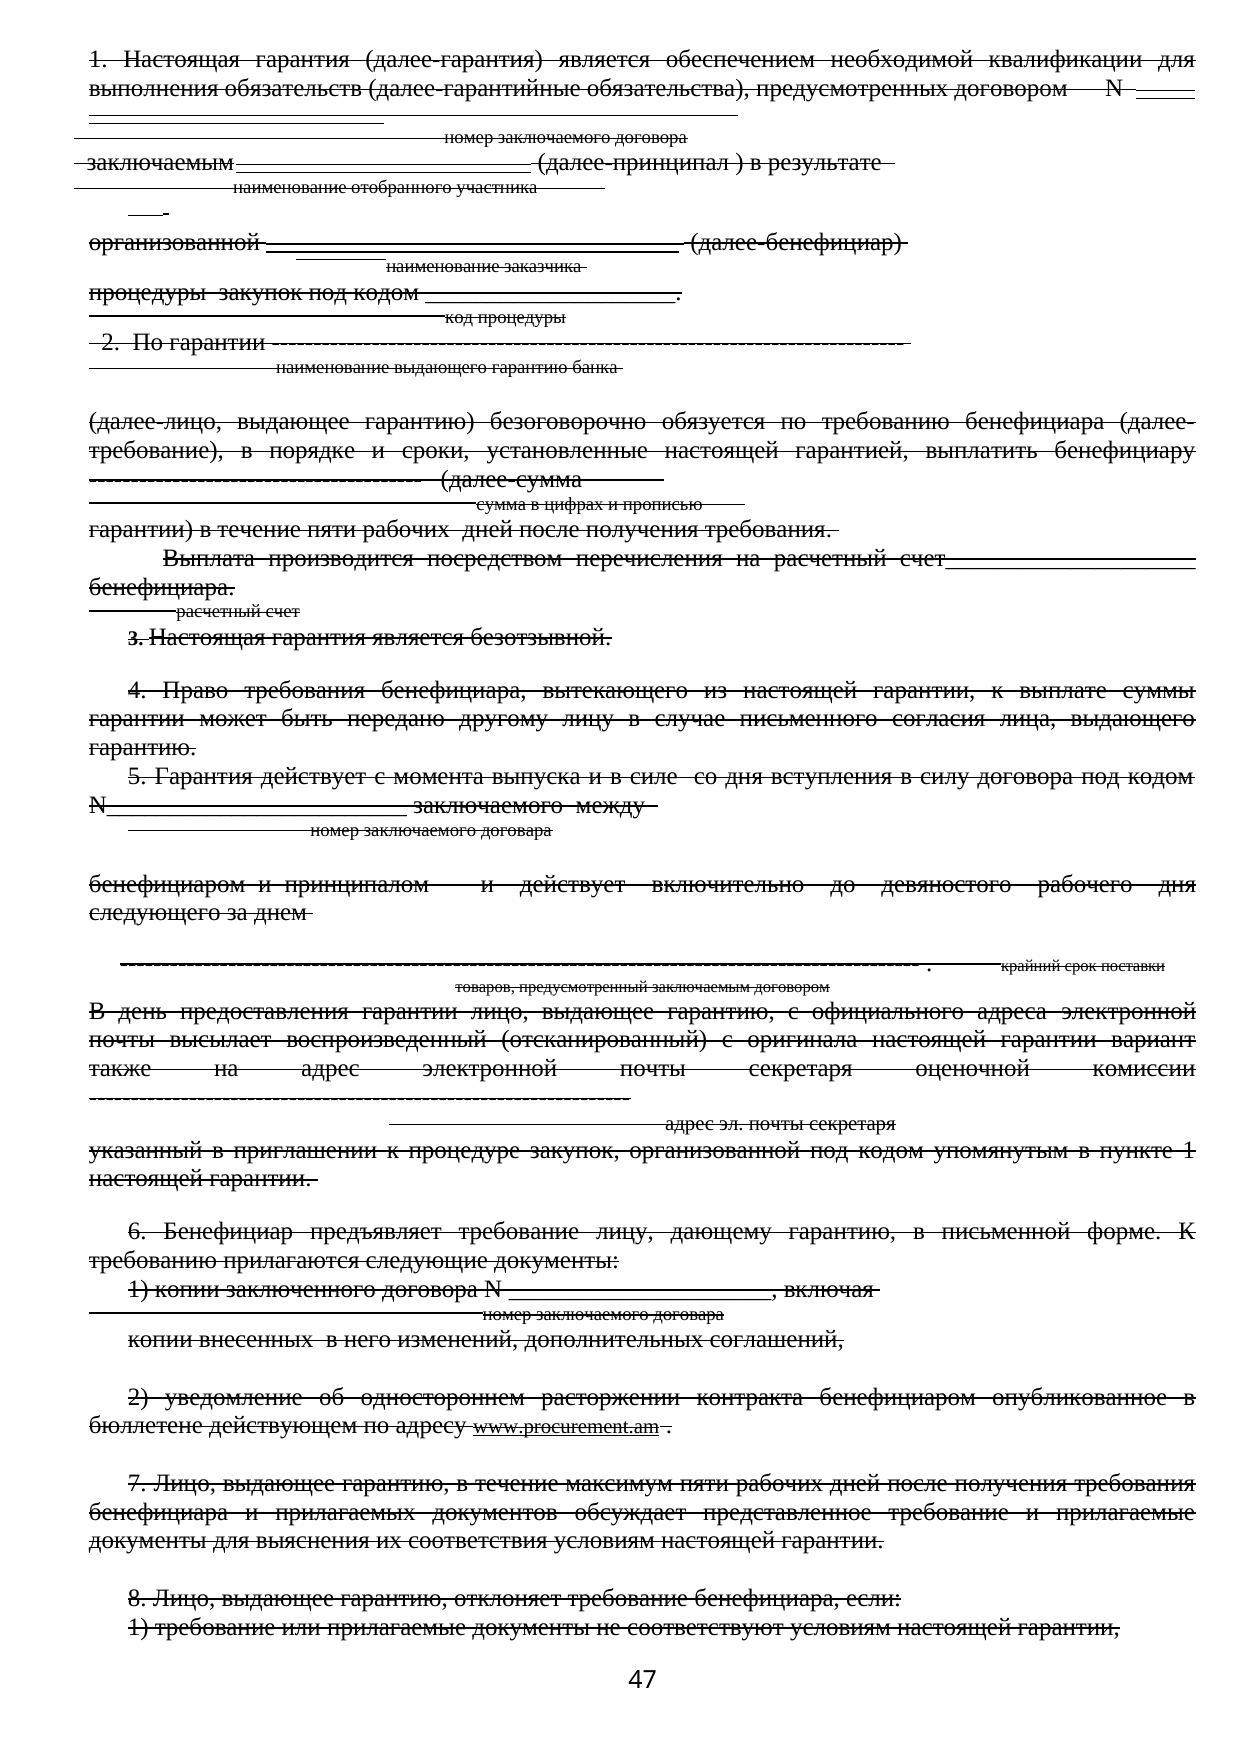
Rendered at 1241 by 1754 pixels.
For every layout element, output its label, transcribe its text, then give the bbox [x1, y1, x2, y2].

text (далее-лицо, выдающее гарантию) безоговорочно обязуется по требованию бенефициара (далее-требование), в порядке и сроки, установленные настоящей гарантией, выплатить бенефициару ---------------------------------------- (далее-сумма [89, 406, 1196, 422]
text 4. Право требования бенефициара, вытекающего из настоящей гарантии, к выплате суммы гарантии может быть передано другому лицу в случае письменного согласия лица, выдающего гарантию. [89, 675, 1196, 719]
text В день предоставления гарантии лицо, выдающее гарантию, с официального адреса электронной почты высылает воспроизведенный (отсканированный) с оригинала настоящей гарантии вариант также на адрес электронной почты секретаря оценочной комиссии ----------------------------------------------------------------- [89, 1070, 1196, 1111]
text расчетный счет [89, 600, 1196, 622]
text код процедуры [89, 306, 1196, 327]
text 1) требование или прилагаемые документы не соответствуют условиям настоящей гарантии, [89, 1612, 1196, 1640]
text 3. Настоящая гарантия является безотзывной. [89, 622, 1196, 651]
text указанный в приглашении к процедуре закупок, организованной под кодом упомянутым в пункте 1 настоящей гарантии. [89, 1135, 1196, 1150]
text номер заключаемого договора [74, 126, 1196, 147]
text 1. Настоящая гарантия (далее-гарантия) является обеспечением необходимой квалификации для выполнения обязательств (далее-гарантийные обязательства), предусмотренных договором N [89, 61, 1196, 126]
text наименование выдающего гарантию банка [89, 356, 1196, 377]
text номер заключаемого договара [89, 1303, 1196, 1324]
text 2. По гарантии ---------------------------------------------------------------------------- [89, 327, 1196, 356]
text Выплата производится посредством перечисления на расчетный счет____________________ бенефициара. [89, 543, 1196, 600]
text 6. Бенефициар предъявляет требование лицу, дающему гарантию, в письменной форме. К требованию прилагаются следующие документы: [89, 1216, 1196, 1274]
text процедуры закупок под кодом ____________________. [89, 277, 1196, 306]
text ------------------------------------------------------------------------------------------------ . крайний срок поставки товаров, предусмотренный заключаемым договором [89, 948, 1196, 996]
text 1) копии заключенного договора N _____________________, включая [89, 1274, 1196, 1303]
text 7. Лицо, выдающее гарантию, в течение максимум пяти рабочих дней после получения требования бенефициара и прилагаемых документов обсуждает представленное требование и прилагаемые документы для выяснения их соответствия условиям настоящей гарантии. [89, 1468, 1196, 1512]
text (далее-лицо, выдающее гарантию) безоговорочно обязуется по требованию бенефициара (далее-требование), в порядке и сроки, установленные настоящей гарантией, выплатить бенефициару ---------------------------------------- (далее-сумма [89, 423, 1196, 451]
text заключаемым (далее-принципал ) в результате [74, 147, 1196, 176]
text бенефициаром и принципалом и действует включительно до девяностого рабочего дня следующего за днем [89, 869, 1196, 884]
text 4. Право требования бенефициара, вытекающего из настоящей гарантии, к выплате суммы гарантии может быть передано другому лицу в случае письменного согласия лица, выдающего гарантию. [89, 721, 1196, 761]
text адрес эл. почты секретаря [89, 1111, 1196, 1135]
text гарантии) в течение пяти рабочих дней после получения требования. [89, 514, 1196, 543]
text сумма в цифрах и прописью [89, 492, 1196, 514]
text бенефициаром и принципалом и действует включительно до девяностого рабочего дня следующего за днем [89, 885, 1196, 926]
text (далее-лицо, выдающее гарантию) безоговорочно обязуется по требованию бенефициара (далее-требование), в порядке и сроки, установленные настоящей гарантией, выплатить бенефициару ---------------------------------------- (далее-сумма [89, 452, 1196, 492]
text копии внесенных в него изменений, дополнительных соглашений, [89, 1324, 1196, 1353]
text 5. Гарантия действует с момента выпуска и в силе со дня вступления в силу договора под кодом N________________________ заключаемого между [89, 761, 1196, 818]
text В день предоставления гарантии лицо, выдающее гарантию, с официального адреса электронной почты высылает воспроизведенный (отсканированный) с оригинала настоящей гарантии вариант также на адрес электронной почты секретаря оценочной комиссии ----------------------------------------------------------------- [89, 1042, 1196, 1069]
text наименование отобранного участника [74, 176, 1196, 198]
text организованной (далее-бенефициар) [89, 227, 1196, 255]
text 7. Лицо, выдающее гарантию, в течение максимум пяти рабочих дней после получения требования бенефициара и прилагаемых документов обсуждает представленное требование и прилагаемые документы для выяснения их соответствия условиям настоящей гарантии. [89, 1514, 1196, 1554]
text указанный в приглашении к процедуре закупок, организованной под кодом упомянутым в пункте 1 настоящей гарантии. [89, 1152, 1196, 1192]
text 8. Лицо, выдающее гарантию, отклоняет требование бенефициара, если: [89, 1583, 1196, 1612]
text 1. Настоящая гарантия (далее-гарантия) является обеспечением необходимой квалификации для выполнения обязательств (далее-гарантийные обязательства), предусмотренных договором N [89, 44, 1196, 60]
text В день предоставления гарантии лицо, выдающее гарантию, с официального адреса электронной почты высылает воспроизведенный (отсканированный) с оригинала настоящей гарантии вариант также на адрес электронной почты секретаря оценочной комиссии ----------------------------------------------------------------- [89, 1013, 1196, 1040]
text 2) уведомление об одностороннем расторжении контракта бенефициаром опубликованное в бюллетене действующем по адресу www.procurement.am . [89, 1382, 1196, 1439]
text наименование заказчика [222, 255, 1196, 277]
text номер заключаемого договара [89, 818, 1196, 840]
